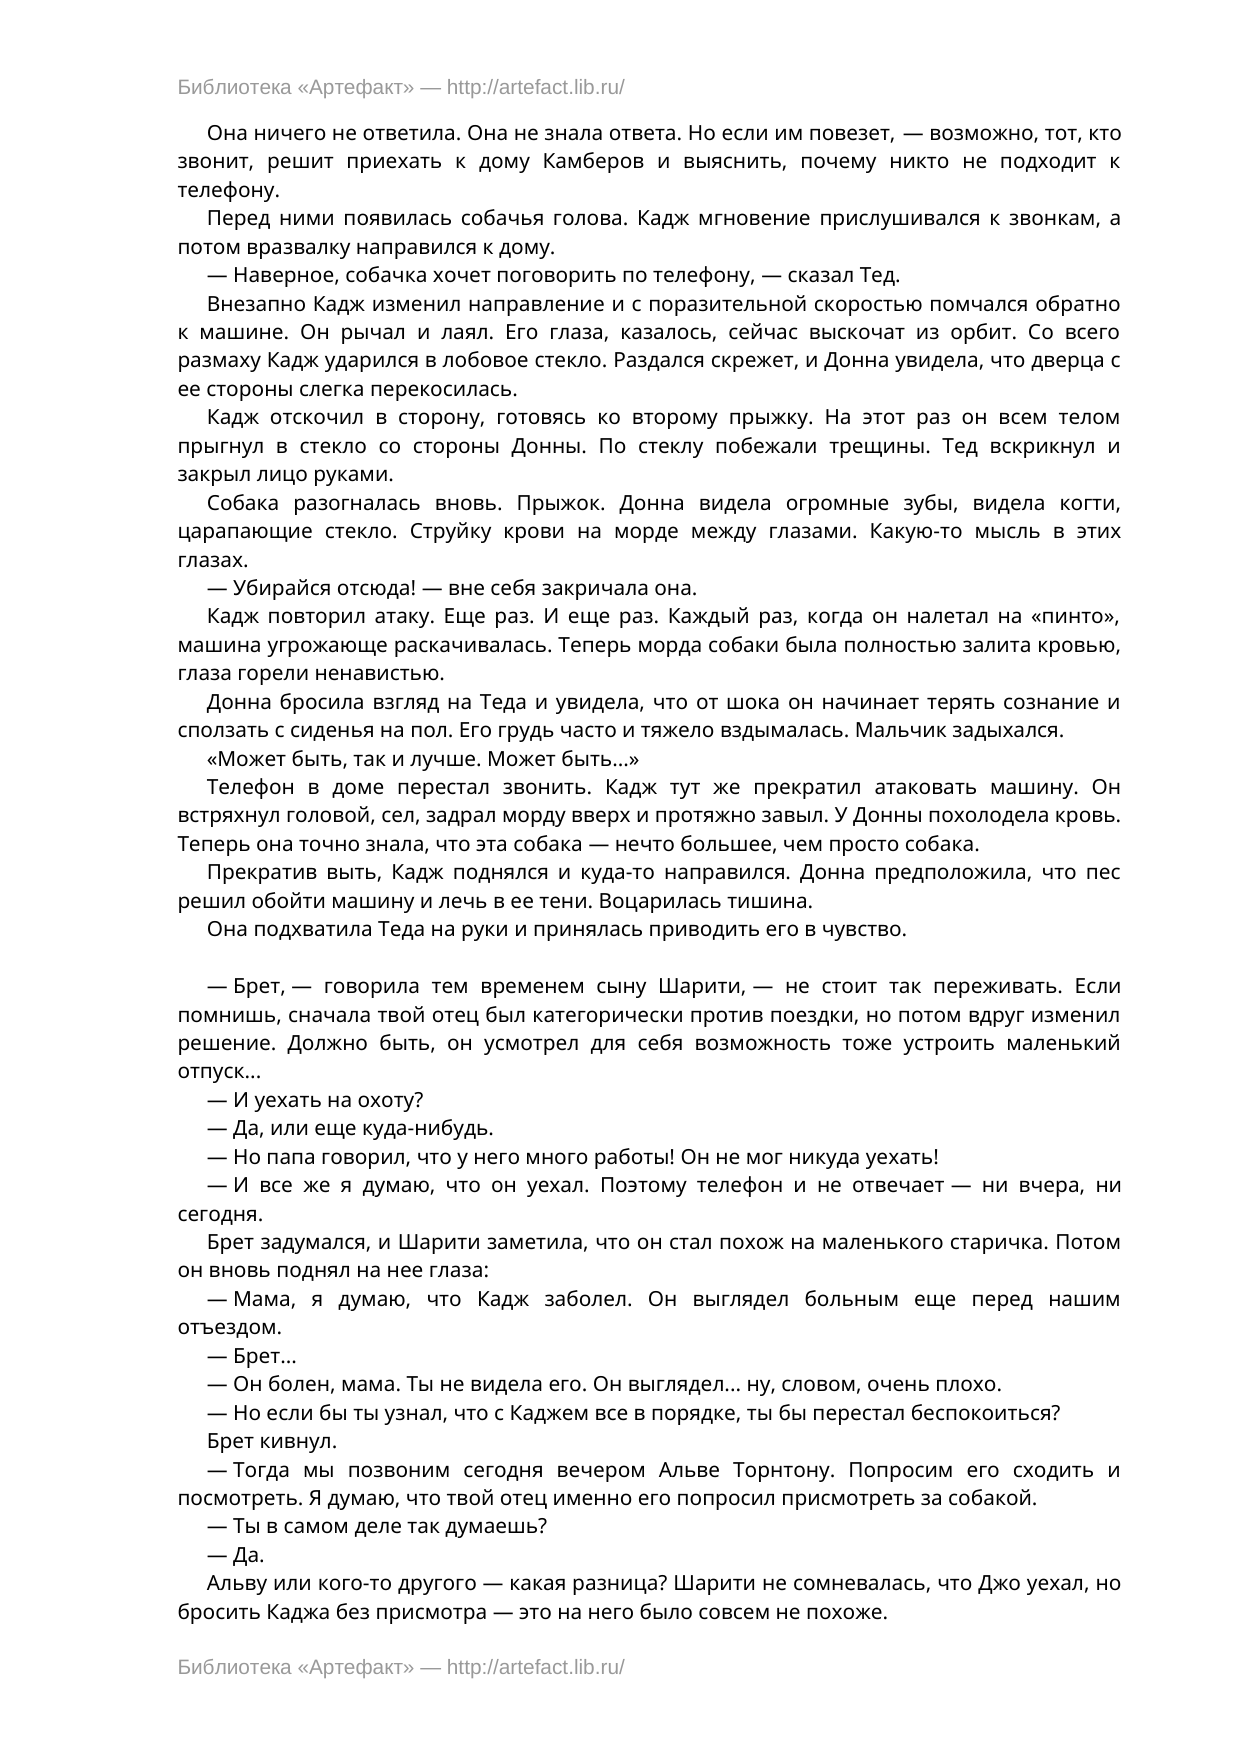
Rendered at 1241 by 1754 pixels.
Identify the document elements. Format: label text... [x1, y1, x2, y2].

text — Но папа говорил, что у него много работы! Он не мог никуда уехать! [177, 1142, 1122, 1170]
text — Да, или еще куда-нибудь. [177, 1113, 1122, 1142]
text — Брет, — говорила тем временем сыну Шарити, — не стоит так переживать. Если помнишь, сначала твой отец был категорически против поездки, но потом вдруг изменил решение. Должно быть, он усмотрел для себя возможность тоже устроить маленький отпуск... [177, 971, 1122, 1085]
text Телефон в доме перестал звонить. Кадж тут же прекратил атаковать машину. Он встряхнул головой, сел, задрал морду вверх и протяжно завыл. У Донны похолодела кровь. Теперь она точно знала, что эта собака — нечто большее, чем просто собака. [177, 772, 1122, 857]
text — Наверное, собачка хочет поговорить по телефону, — сказал Тед. [177, 260, 1122, 289]
text — Мама, я думаю, что Кадж заболел. Он выглядел больным еще перед нашим отъездом. [177, 1284, 1122, 1341]
text Кадж отскочил в сторону, готовясь ко второму прыжку. На этот раз он всем телом прыгнул в стекло со стороны Донны. По стеклу побежали трещины. Тед вскрикнул и закрыл лицо руками. [177, 402, 1122, 488]
text Альву или кого-то другого — какая разница? Шарити не сомневалась, что Джо уехал, но бросить Каджа без присмотра — это на него было совсем не похоже. [177, 1568, 1122, 1625]
text Перед ними появилась собачья голова. Кадж мгновение прислушивался к звонкам, а потом вразвалку направился к дому. [177, 203, 1122, 260]
text Собака разогналась вновь. Прыжок. Донна видела огромные зубы, видела когти, царапающие стекло. Струйку крови на морде между глазами. Какую-то мысль в этих глазах. [177, 488, 1122, 573]
text Она ничего не ответила. Она не знала ответа. Но если им повезет, — возможно, тот, кто звонит, решит приехать к дому Камберов и выяснить, почему никто не подходит к телефону. [177, 118, 1122, 203]
text — Тогда мы позвоним сегодня вечером Альве Торнтону. Попросим его сходить и посмотреть. Я думаю, что твой отец именно его попросил присмотреть за собакой. [177, 1455, 1122, 1512]
text Брет кивнул. [177, 1426, 1122, 1455]
text «Может быть, так и лучше. Может быть...» [177, 744, 1122, 772]
text Она подхватила Теда на руки и принялась приводить его в чувство. [177, 914, 1122, 943]
text — Брет... [177, 1341, 1122, 1369]
text — Да. [177, 1540, 1122, 1568]
text — И все же я думаю, что он уехал. Поэтому телефон и не отвечает — ни вчера, ни сегодня. [177, 1170, 1122, 1227]
text — Но если бы ты узнал, что с Каджем все в порядке, ты бы перестал беспокоиться? [177, 1398, 1122, 1426]
text — Он болен, мама. Ты не видела его. Он выглядел... ну, словом, очень плохо. [177, 1369, 1122, 1398]
text Внезапно Кадж изменил направление и с поразительной скоростью помчался обратно к машине. Он рычал и лаял. Его глаза, казалось, сейчас выскочат из орбит. Со всего размаху Кадж ударился в лобовое стекло. Раздался скрежет, и Донна увидела, что дверца с ее стороны слегка перекосилась. [177, 289, 1122, 402]
text — Убирайся отсюда! — вне себя закричала она. [177, 573, 1122, 602]
text — И уехать на охоту? [177, 1085, 1122, 1113]
text Кадж повторил атаку. Еще раз. И еще раз. Каждый раз, когда он налетал на «пинто», машина угрожающе раскачивалась. Теперь морда собаки была полностью залита кровью, глаза горели ненавистью. [177, 602, 1122, 687]
text Прекратив выть, Кадж поднялся и куда-то направился. Донна предположила, что пес решил обойти машину и лечь в ее тени. Воцарилась тишина. [177, 857, 1122, 914]
text Брет задумался, и Шарити заметила, что он стал похож на маленького старичка. Потом он вновь поднял на нее глаза: [177, 1227, 1122, 1284]
text Донна бросила взгляд на Теда и увидела, что от шока он начинает терять сознание и сползать с сиденья на пол. Его грудь часто и тяжело вздымалась. Мальчик задыхался. [177, 687, 1122, 744]
text — Ты в самом деле так думаешь? [177, 1512, 1122, 1540]
